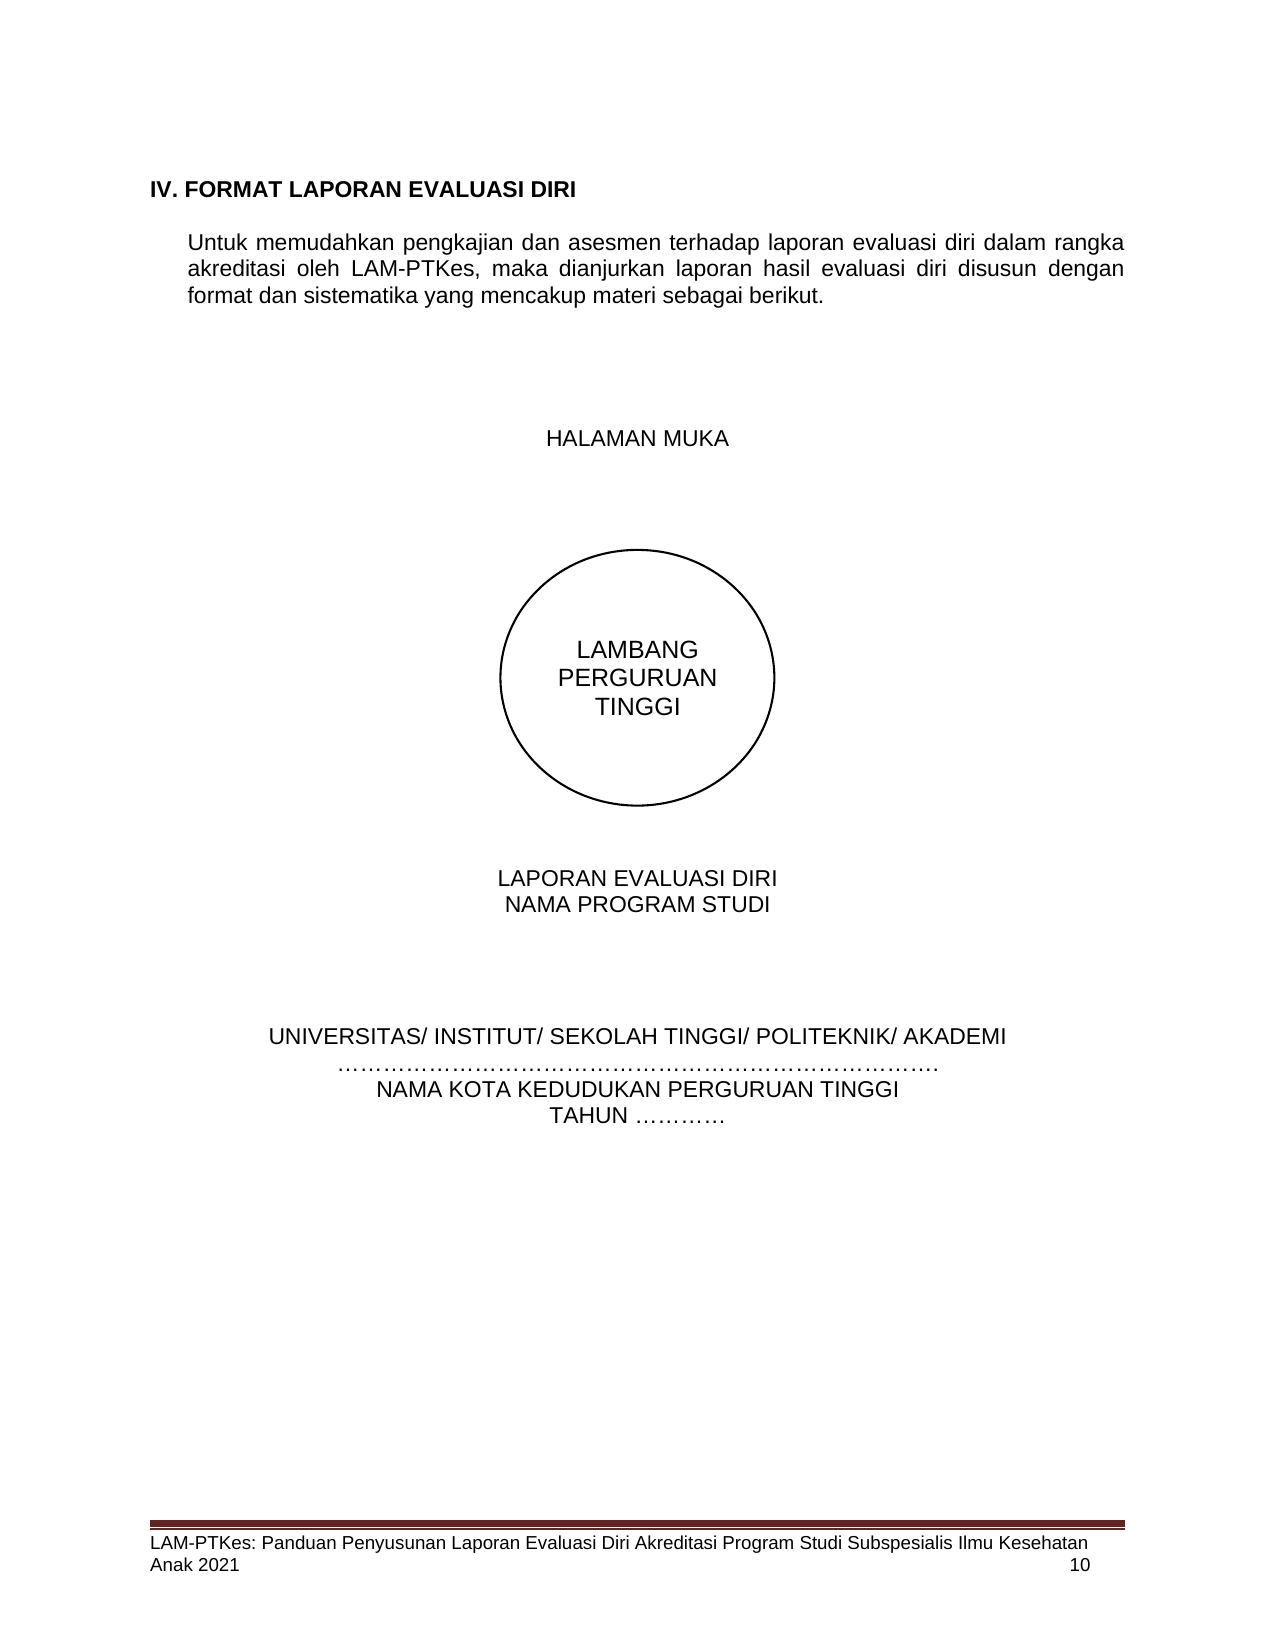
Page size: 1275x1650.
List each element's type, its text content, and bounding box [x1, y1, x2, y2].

text Untuk memudahkan pengkajian dan asesmen terhadap laporan evaluasi diri dalam rangka akreditasi oleh LAM-PTKes, maka dianjurkan laporan hasil evaluasi diri disusun dengan format dan sistematika yang mencakup materi sebagai berikut. [187, 229, 1125, 308]
text TAHUN ………… [150, 1102, 1125, 1129]
text UNIVERSITAS/ INSTITUT/ SEKOLAH TINGGI/ POLITEKNIK/ AKADEMI [150, 1023, 1125, 1049]
text LAPORAN EVALUASI DIRI [150, 865, 1125, 891]
text NAMA PROGRAM STUDI [150, 891, 1125, 918]
text NAMA KOTA KEDUDUKAN PERGURUAN TINGGI [150, 1076, 1125, 1102]
subtitle IV. FORMAT LAPORAN EVALUASI DIRI [150, 176, 1125, 203]
text ……………………………………………………………………. [150, 1049, 1125, 1076]
text HALAMAN MUKA [150, 425, 1125, 451]
